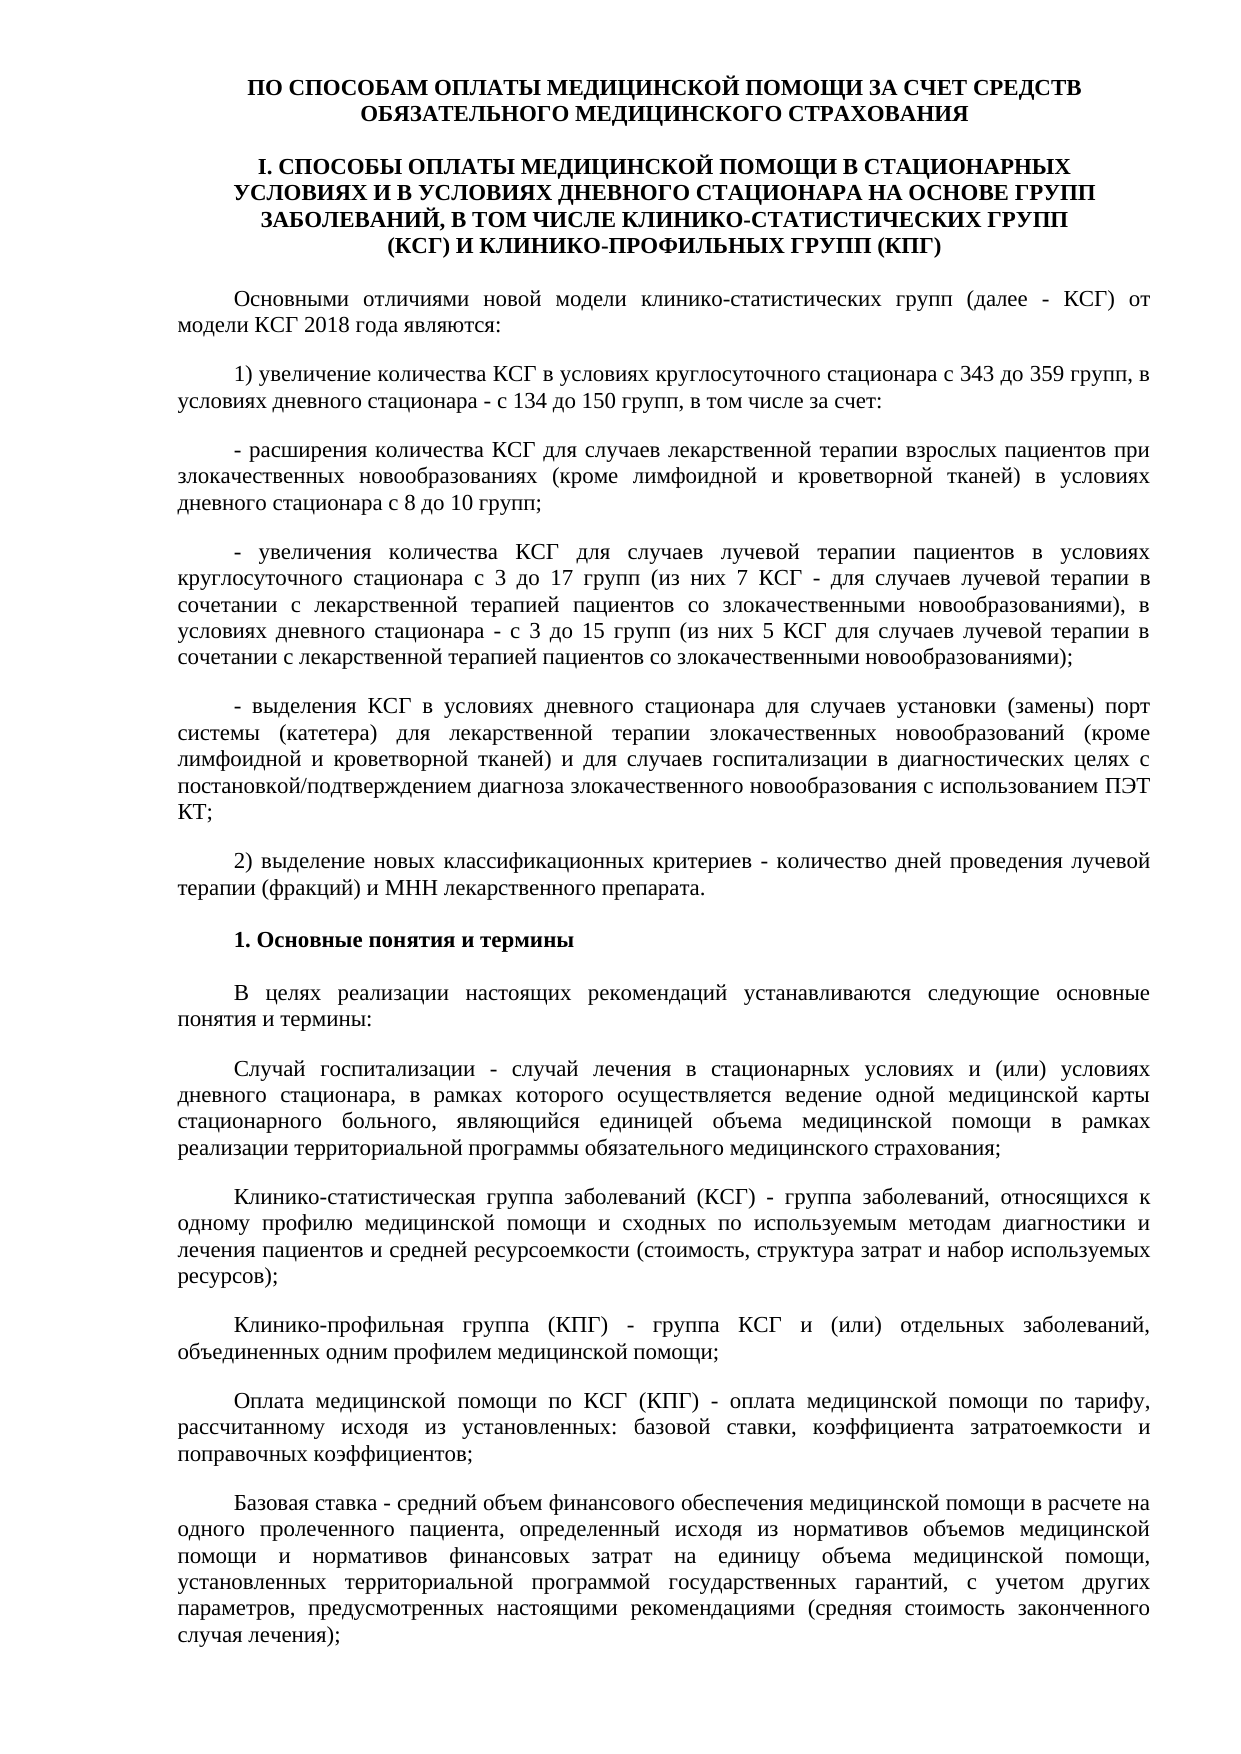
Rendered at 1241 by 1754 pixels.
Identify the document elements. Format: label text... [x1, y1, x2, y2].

text Оплата медицинской помощи по КСГ (КПГ) - оплата медицинской помощи по тарифу, рассчитанному исходя из установленных: базовой ставки, коэффициента затратоемкости и поправочных коэффициентов; [177, 1387, 1152, 1466]
title I. СПОСОБЫ ОПЛАТЫ МЕДИЦИНСКОЙ ПОМОЩИ В СТАЦИОНАРНЫХ [177, 153, 1152, 179]
text Случай госпитализации - случай лечения в стационарных условиях и (или) условиях дневного стационара, в рамках которого осуществляется ведение одной медицинской карты стационарного больного, являющийся единицей объема медицинской помощи в рамках реализации территориальной программы обязательного медицинского страхования; [177, 1055, 1152, 1160]
text - выделения КСГ в условиях дневного стационара для случаев установки (замены) порт системы (катетера) для лекарственной терапии злокачественных новообразований (кроме лимфоидной и кроветворной тканей) и для случаев госпитализации в диагностических целях с постановкой/подтверждением диагноза злокачественного новообразования с использованием ПЭТ КТ; [177, 693, 1152, 824]
text - увеличения количества КСГ для случаев лучевой терапии пациентов в условиях круглосуточного стационара с 3 до 17 групп (из них 7 КСГ - для случаев лучевой терапии в сочетании с лекарственной терапией пациентов со злокачественными новообразованиями), в условиях дневного стационара - с 3 до 15 групп (из них 5 КСГ для случаев лучевой терапии в сочетании с лекарственной терапией пациентов со злокачественными новообразованиями); [177, 538, 1152, 670]
text 2) выделение новых классификационных критериев - количество дней проведения лучевой терапии (фракций) и МНН лекарственного препарата. [177, 847, 1152, 900]
title ЗАБОЛЕВАНИЙ, В ТОМ ЧИСЛЕ КЛИНИКО-СТАТИСТИЧЕСКИХ ГРУПП [177, 206, 1152, 232]
title УСЛОВИЯХ И В УСЛОВИЯХ ДНЕВНОГО СТАЦИОНАРА НА ОСНОВЕ ГРУПП [177, 179, 1152, 206]
title ОБЯЗАТЕЛЬНОГО МЕДИЦИНСКОГО СТРАХОВАНИЯ [177, 100, 1152, 127]
text Базовая ставка - средний объем финансового обеспечения медицинской помощи в расчете на одного пролеченного пациента, определенный исходя из нормативов объемов медицинской помощи и нормативов финансовых затрат на единицу объема медицинской помощи, установленных территориальной программой государственных гарантий, с учетом других параметров, предусмотренных настоящими рекомендациями (средняя стоимость законченного случая лечения); [177, 1489, 1152, 1647]
text Основными отличиями новой модели клинико-статистических групп (далее - КСГ) от модели КСГ 2018 года являются: [177, 285, 1152, 337]
title ПО СПОСОБАМ ОПЛАТЫ МЕДИЦИНСКОЙ ПОМОЩИ ЗА СЧЕТ СРЕДСТВ [177, 74, 1152, 100]
title (КСГ) И КЛИНИКО-ПРОФИЛЬНЫХ ГРУПП (КПГ) [177, 232, 1152, 258]
text Клинико-статистическая группа заболеваний (КСГ) - группа заболеваний, относящихся к одному профилю медицинской помощи и сходных по используемым методам диагностики и лечения пациентов и средней ресурсоемкости (стоимость, структура затрат и набор используемых ресурсов); [177, 1183, 1152, 1288]
text Клинико-профильная группа (КПГ) - группа КСГ и (или) отдельных заболеваний, объединенных одним профилем медицинской помощи; [177, 1311, 1152, 1364]
text В целях реализации настоящих рекомендаций устанавливаются следующие основные понятия и термины: [177, 979, 1152, 1032]
text 1) увеличение количества КСГ в условиях круглосуточного стационара с 343 до 359 групп, в условиях дневного стационара - с 134 до 150 групп, в том числе за счет: [177, 360, 1152, 413]
text - расширения количества КСГ для случаев лекарственной терапии взрослых пациентов при злокачественных новообразованиях (кроме лимфоидной и кроветворной тканей) в условиях дневного стационара с 8 до 10 групп; [177, 436, 1152, 515]
title 1. Основные понятия и термины [177, 926, 1152, 953]
